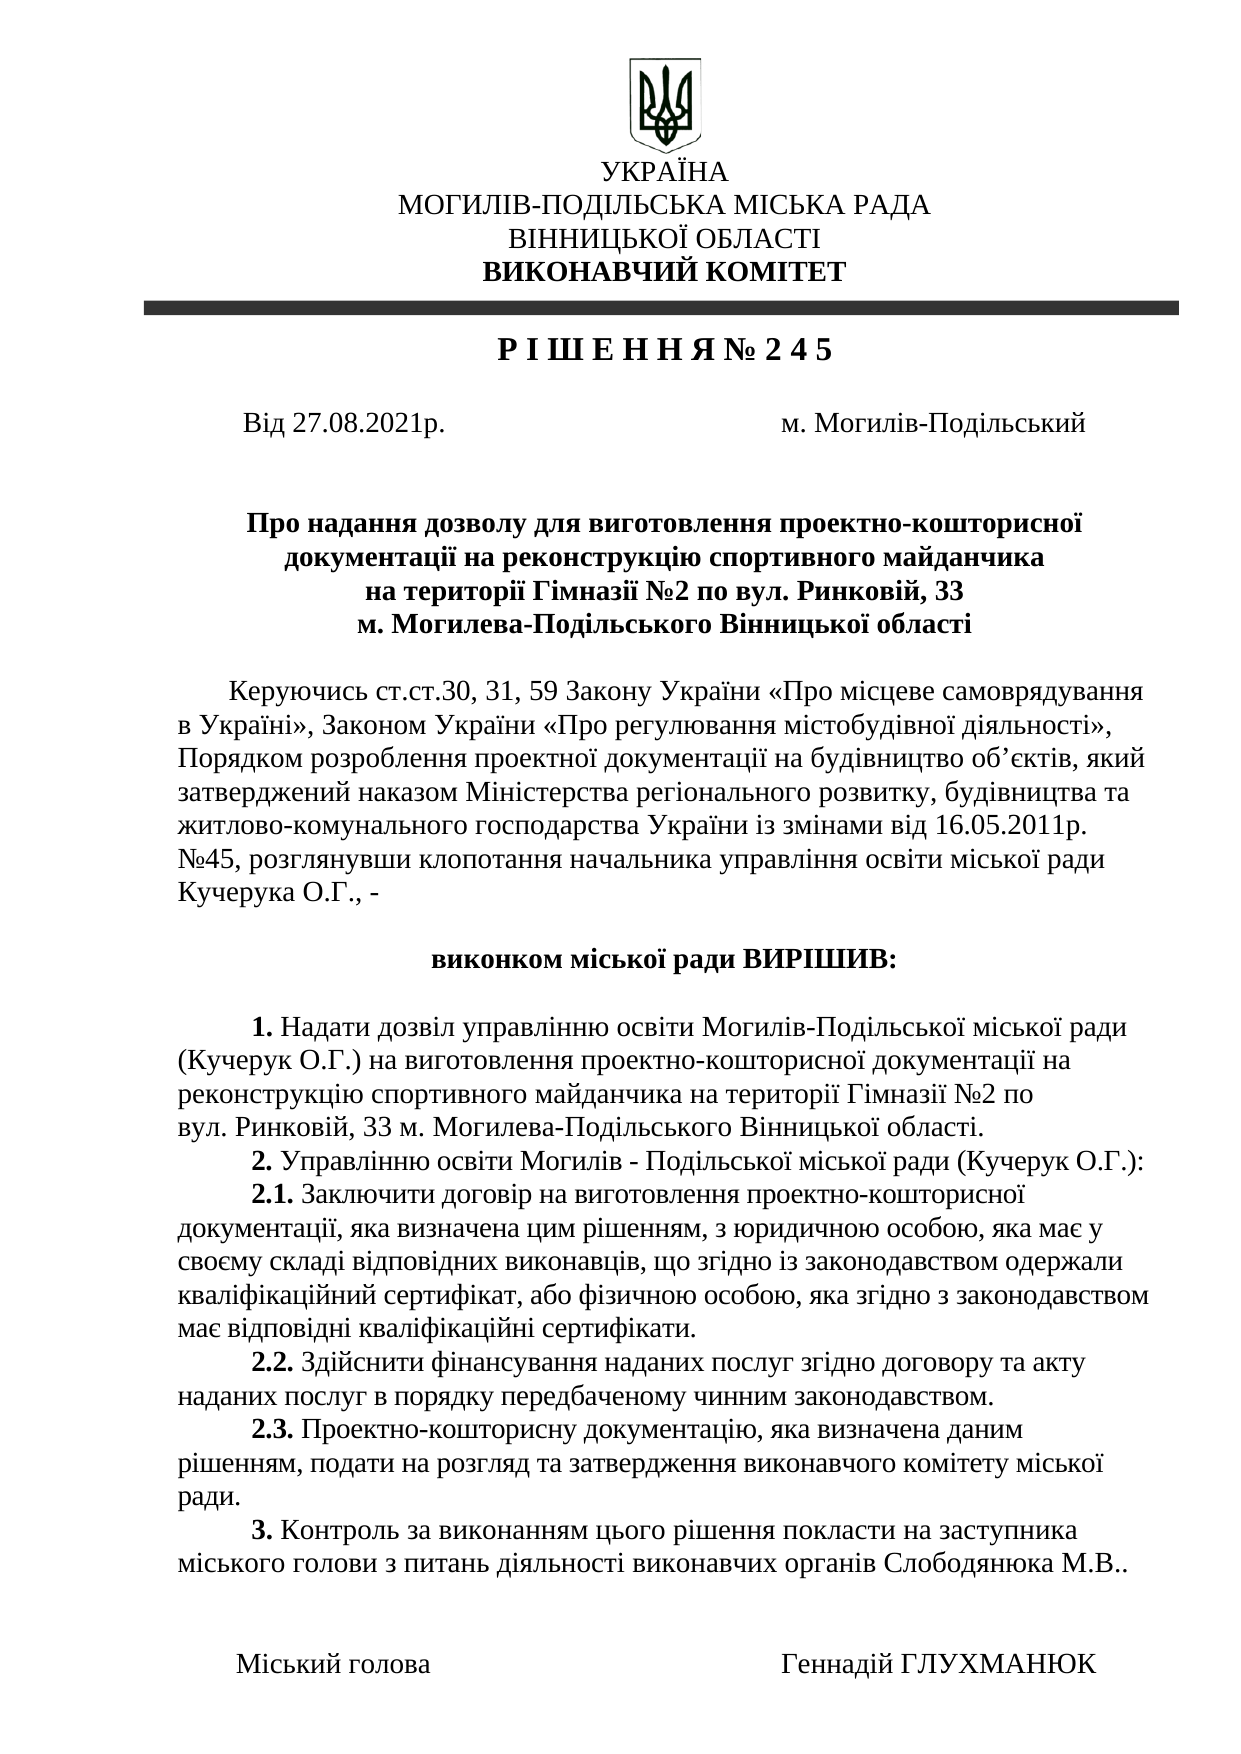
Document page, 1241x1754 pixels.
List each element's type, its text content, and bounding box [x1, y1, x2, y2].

text 2. Управлінню освіти Могилів - Подільської міської ради (Кучерук О.Г.): [177, 1143, 1152, 1176]
text РІШЕННЯ№245 [177, 316, 1152, 367]
picture [629, 58, 702, 154]
text 2.1. Заключити договір на виготовлення проектно-кошторисної документації, яка визначена цим рішенням, з юридичною особою, яка має у своєму складі відповідних виконавців, що згідно із законодавством одержали кваліфікаційний сертифікат, або фізичною особою, яка згідно з законодавством має відповідні кваліфікаційні сертифікати. [177, 1176, 1152, 1344]
text виконком міської ради ВИРІШИВ: [177, 942, 1152, 975]
text 1. Надати дозвіл управлінню освіти Могилів-Подільської міської ради (Кучерук О.Г.) на виготовлення проектно-кошторисної документації на реконструкцію спортивного майданчика на території Гімназії №2 по [177, 1009, 1152, 1109]
text м. Могилева-Подільського Вінницької області [177, 606, 1152, 640]
text 2.3. Проектно-кошторисну документацію, яка визначена даним рішенням, подати на розгляд та затвердження виконавчого комітету міської ради. [177, 1411, 1152, 1512]
text ВИКОНАВЧИЙ КОМІТЕТ [177, 254, 1152, 288]
text Керуючись ст.ст.30, 31, 59 Закону України «Про місцеве самоврядування в Україні», Законом України «Про регулювання містобудівної діяльності», Порядком розроблення проектної документації на будівництво об’єктів, який затверджений наказом Міністерства регіонального розвитку, будівництва та житлово-комунального господарства України із змінами від 16.05.2011р. №45, розглянувши клопотання начальника управління освіти міської ради Кучерука О.Г., - [177, 673, 1152, 908]
text Міський голова Геннадій ГЛУХМАНЮК [177, 1646, 1152, 1679]
text на території Гімназії №2 по вул. Ринковій, 33 [177, 573, 1152, 606]
text 3. Контроль за виконанням цього рішення покласти на заступника міського голови з питань діяльності виконавчих органів Слободянюка М.В.. [177, 1512, 1152, 1579]
text 2.2. Здійснити фінансування наданих послуг згідно договору та акту наданих послуг в порядку передбаченому чинним законодавством. [177, 1344, 1152, 1411]
text УКРАЇНА МОГИЛІВ-ПОДІЛЬСЬКА МІСЬКА РАДА ВІННИЦЬКОЇ ОБЛАСТІ [177, 154, 1152, 254]
text Про надання дозволу для виготовлення проектно-кошторисної [177, 506, 1152, 539]
text Від 27.08.2021р. м. Могилів-Подільський [177, 405, 1152, 438]
text вул. Ринковій, 33 м. Могилева-Подільського Вінницької області. [177, 1109, 1152, 1143]
text документації на реконструкцію спортивного майданчика [177, 539, 1152, 573]
